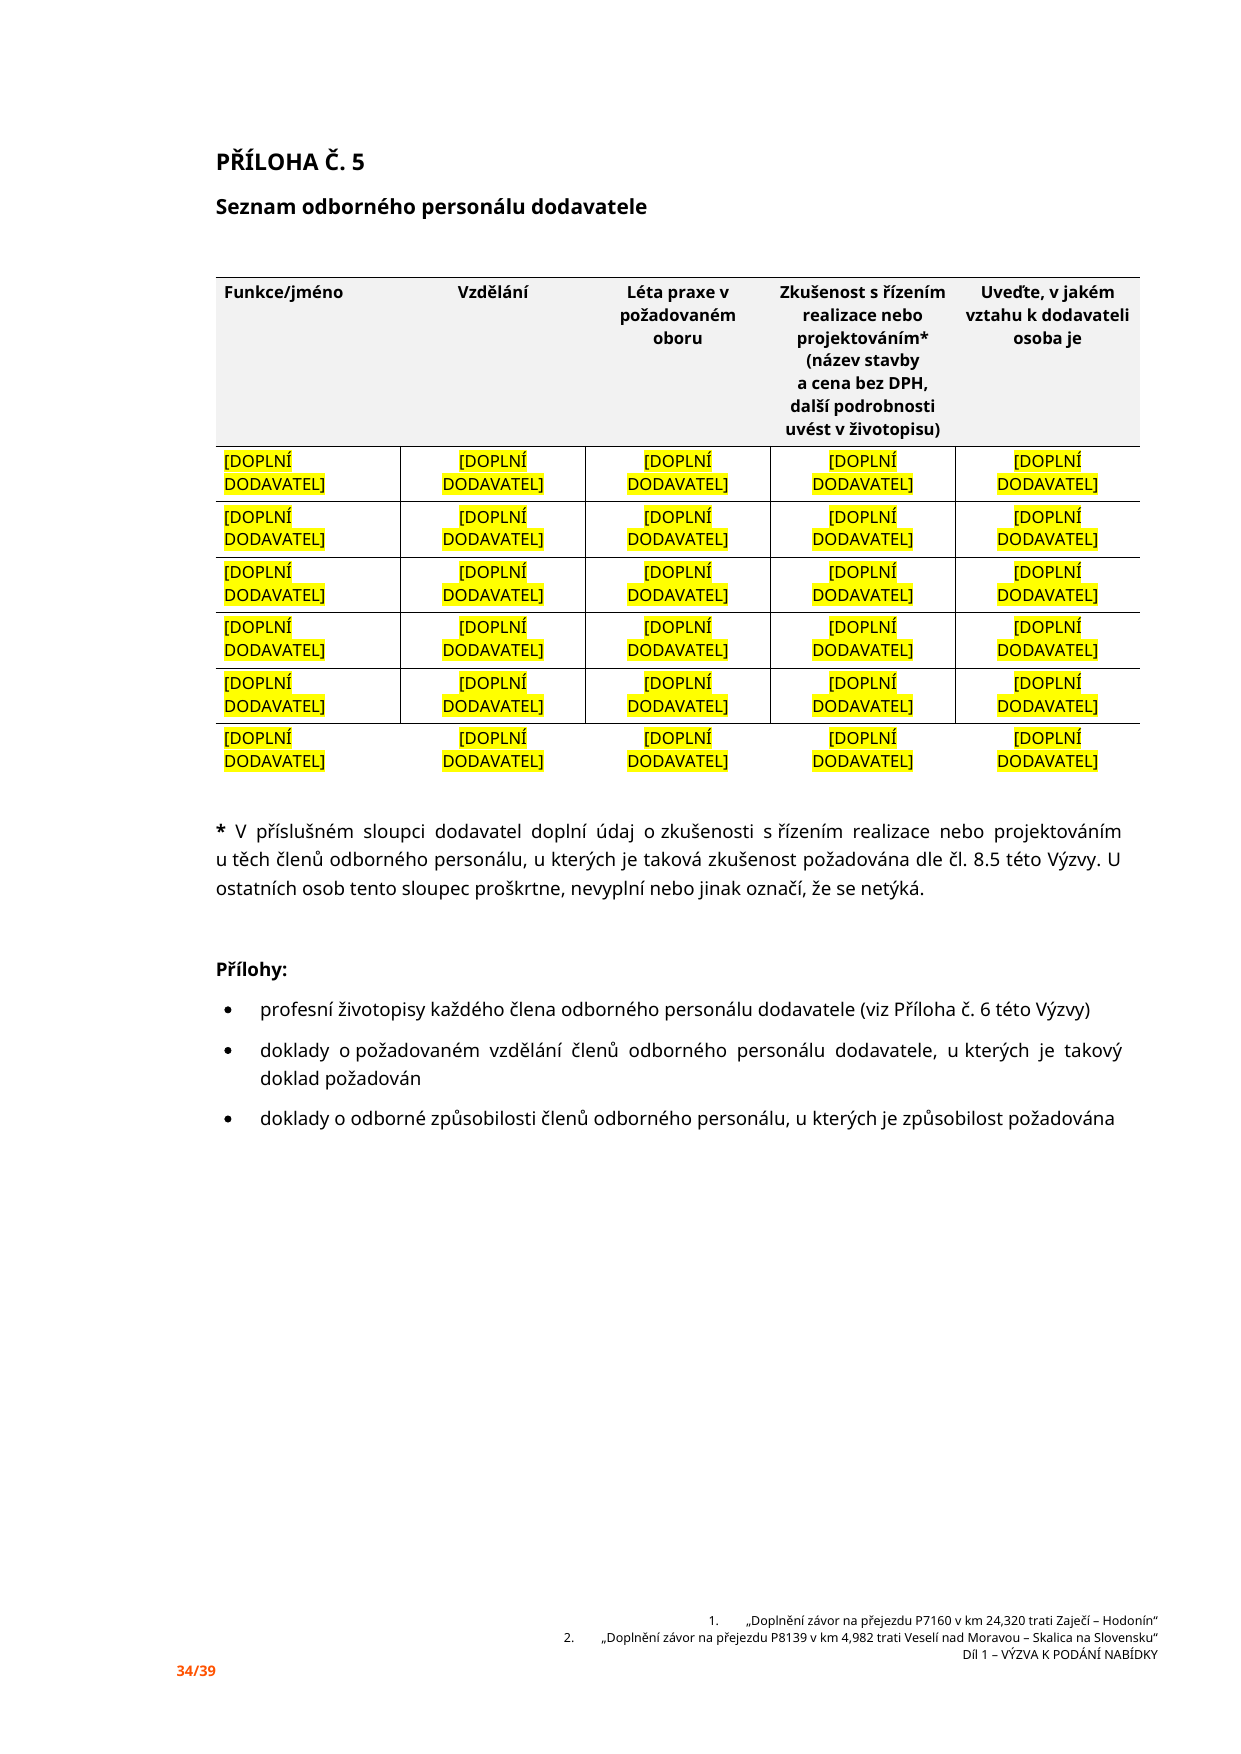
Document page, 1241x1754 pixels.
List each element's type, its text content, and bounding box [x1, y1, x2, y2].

text * V příslušném sloupci dodavatel doplní údaj o zkušenosti s řízením realizace nebo projektováním u těch členů odborného personálu, u kterých je taková zkušenost požadována dle čl. 8.5 této Výzvy. U ostatních osob tento sloupec proškrtne, nevyplní nebo jinak označí, že se netýká. [216, 819, 1122, 900]
text doklady o odborné způsobilosti členů odborného personálu, u kterých je způsobilost požadována [224, 1105, 1122, 1131]
table_cell [DOPLNÍ DODAVATEL] [771, 669, 955, 723]
table_cell [DOPLNÍ DODAVATEL] [216, 669, 400, 723]
table_header Vzdělání [400, 278, 585, 446]
table_cell [DOPLNÍ DODAVATEL] [771, 558, 955, 612]
table_cell [DOPLNÍ DODAVATEL] [956, 502, 1140, 557]
table_cell [DOPLNÍ DODAVATEL] [401, 502, 585, 557]
table_cell [DOPLNÍ DODAVATEL] [955, 724, 1140, 778]
table_cell [DOPLNÍ DODAVATEL] [400, 724, 585, 778]
table_cell [DOPLNÍ DODAVATEL] [956, 558, 1140, 612]
table_cell [DOPLNÍ DODAVATEL] [401, 613, 585, 667]
text Přílohy: [216, 956, 1122, 981]
table_cell [DOPLNÍ DODAVATEL] [401, 669, 585, 723]
table_header Funkce/jméno [216, 278, 400, 446]
table_cell [DOPLNÍ DODAVATEL] [956, 613, 1140, 667]
table_cell [DOPLNÍ DODAVATEL] [401, 447, 585, 501]
text profesní životopisy každého člena odborného personálu dodavatele (viz Příloha č. 6 této Výzvy) [224, 996, 1122, 1022]
table_cell [DOPLNÍ DODAVATEL] [956, 447, 1140, 501]
table_header Uveďte, v jakém vztahu k dodavateli osoba je [955, 278, 1140, 446]
table_cell [DOPLNÍ DODAVATEL] [586, 447, 770, 501]
table_cell [DOPLNÍ DODAVATEL] [216, 447, 400, 501]
table_cell [DOPLNÍ DODAVATEL] [401, 558, 585, 612]
table_header Léta praxe v požadovaném oboru [585, 278, 770, 446]
table_cell [DOPLNÍ DODAVATEL] [770, 724, 955, 778]
text Seznam odborného personálu dodavatele [216, 192, 1122, 221]
table_cell [DOPLNÍ DODAVATEL] [771, 613, 955, 667]
table_cell [DOPLNÍ DODAVATEL] [216, 724, 400, 778]
table_cell [DOPLNÍ DODAVATEL] [216, 558, 400, 612]
table_cell [DOPLNÍ DODAVATEL] [586, 669, 770, 723]
table_header Zkušenost s řízením realizace nebo projektováním* (název stavby a cena bez DPH, další podrobnosti uvést v životopisu) [770, 278, 955, 446]
text Příloha č. 5 [216, 146, 1122, 177]
table_cell [DOPLNÍ DODAVATEL] [586, 502, 770, 557]
table_cell [DOPLNÍ DODAVATEL] [771, 502, 955, 557]
text doklady o požadovaném vzdělání členů odborného personálu dodavatele, u kterých je takový doklad požadován [224, 1037, 1122, 1090]
table_cell [DOPLNÍ DODAVATEL] [585, 724, 770, 778]
table_cell [DOPLNÍ DODAVATEL] [216, 613, 400, 667]
table_cell [DOPLNÍ DODAVATEL] [586, 558, 770, 612]
table_cell [DOPLNÍ DODAVATEL] [771, 447, 955, 501]
table_cell [DOPLNÍ DODAVATEL] [586, 613, 770, 667]
table_cell [DOPLNÍ DODAVATEL] [216, 502, 400, 557]
table_cell [DOPLNÍ DODAVATEL] [956, 669, 1140, 723]
